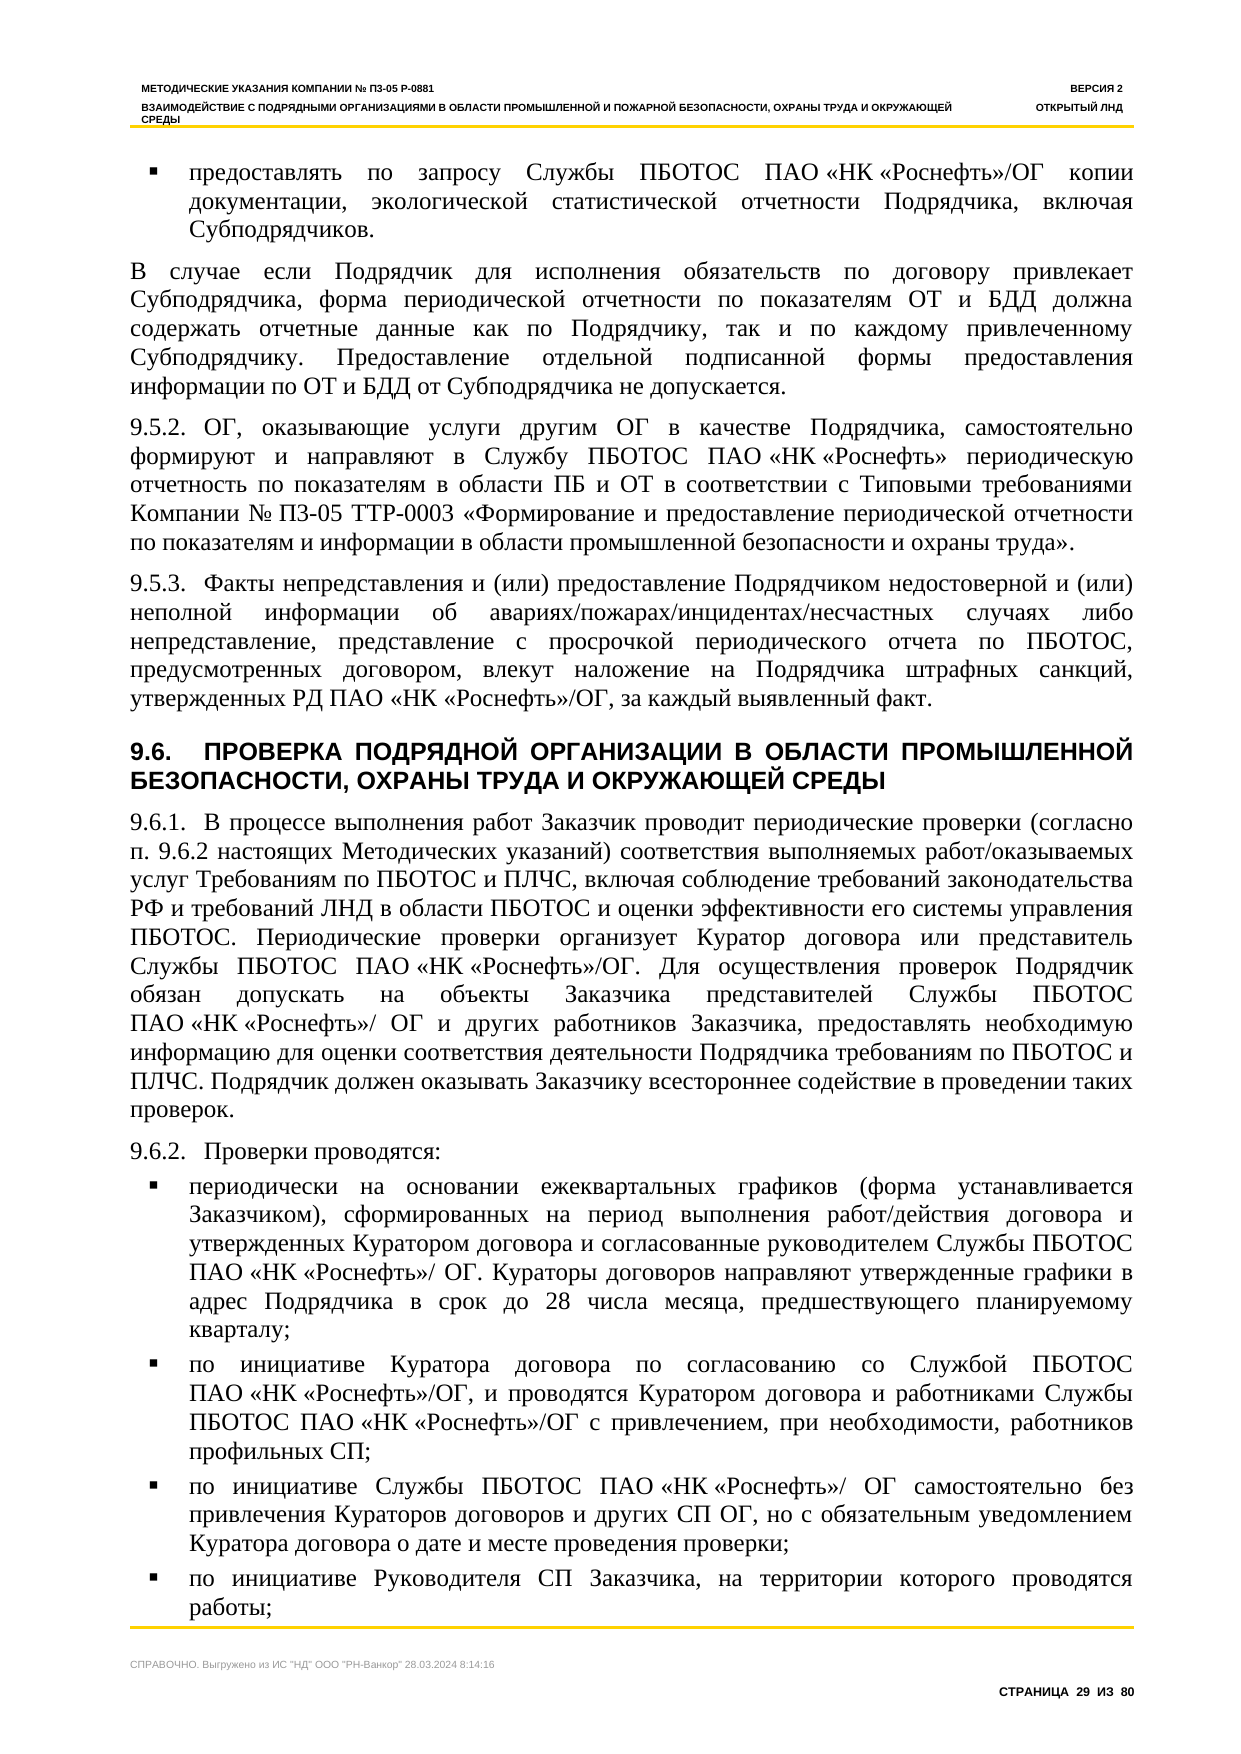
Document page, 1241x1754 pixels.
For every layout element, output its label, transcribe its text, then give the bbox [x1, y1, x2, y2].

text В случае если Подрядчик для исполнения обязательств по договору привлекает Субподрядчика, форма периодической отчетности по показателям ОТ и БДД должна содержать отчетные данные как по Подрядчику, так и по каждому привлеченному Субподрядчику. Предоставление отдельной подписанной формы предоставления информации по ОТ и БДД от Субподрядчика не допускается. [130, 256, 1134, 399]
list предоставлять по запросу Службы ПБОТОС ПАО «НК «Роснефть»/ОГ копии документации, экологической статистической отчетности Подрядчика, включая Субподрядчиков. [148, 157, 1134, 243]
list Проверки проводятся: [130, 1136, 1134, 1164]
list по инициативе Куратора договора по согласованию со Службой ПБОТОС ПАО «НК «Роснефть»/ОГ, и проводятся Куратором договора и работниками Службы ПБОТОС ПАО «НК «Роснефть»/ОГ с привлечением, при необходимости, работников профильных СП; [148, 1349, 1134, 1464]
list по инициативе Службы ПБОТОС ПАО «НК «Роснефть»/ ОГ самостоятельно без привлечения Кураторов договоров и других СП ОГ, но с обязательным уведомлением Куратора договора о дате и месте проведения проверки; [148, 1471, 1134, 1557]
list ОГ, оказывающие услуги другим ОГ в качестве Подрядчика, самостоятельно формируют и направляют в Службу ПБОТОС ПАО «НК «Роснефть» периодическую отчетность по показателям в области ПБ и ОТ в соответствии с Типовыми требованиями Компании № П3-05 ТТР-0003 «Формирование и предоставление периодической отчетности по показателям и информации в области промышленной безопасности и охраны труда». [130, 412, 1134, 556]
list периодически на основании ежеквартальных графиков (форма устанавливается Заказчиком), сформированных на период выполнения работ/действия договора и утвержденных Куратором договора и согласованные руководителем Службы ПБОТОС ПАО «НК «Роснефть»/ ОГ. Кураторы договоров направляют утвержденные графики в адрес Подрядчика в срок до 28 числа месяца, предшествующего планируемому кварталу; [148, 1171, 1134, 1343]
subtitle ПРОВЕРКА ПОДРЯДНОЙ ОРГАНИЗАЦИИ В ОБЛАСТИ ПРОМЫШЛЕННОЙ БЕЗОПАСНОСТИ, ОХРАНЫ ТРУДА И ОКРУЖАЮЩЕЙ СРЕДЫ [130, 737, 1134, 794]
list по инициативе Руководителя СП Заказчика, на территории которого проводятся работы; [148, 1563, 1134, 1621]
list Факты непредставления и (или) предоставление Подрядчиком недостоверной и (или) неполной информации об авариях/пожарах/инцидентах/несчастных случаях либо непредставление, представление с просрочкой периодического отчета по ПБОТОС, предусмотренных договором, влекут наложение на Подрядчика штрафных санкций, утвержденных РД ПАО «НК «Роснефть»/ОГ, за каждый выявленный факт. [130, 568, 1134, 712]
list В процессе выполнения работ Заказчик проводит периодические проверки (согласно п. 9.6.2 настоящих Методических указаний) соответствия выполняемых работ/оказываемых услуг Требованиям по ПБОТОС и ПЛЧС, включая соблюдение требований законодательства РФ и требований ЛНД в области ПБОТОС и оценки эффективности его системы управления ПБОТОС. Периодические проверки организует Куратор договора или представитель Службы ПБОТОС ПАО «НК «Роснефть»/ОГ. Для осуществления проверок Подрядчик обязан допускать на объекты Заказчика представителей Службы ПБОТОС ПАО «НК «Роснефть»/ ОГ и других работников Заказчика, предоставлять необходимую информацию для оценки соответствия деятельности Подрядчика требованиям по ПБОТОС и ПЛЧС. Подрядчик должен оказывать Заказчику всестороннее содействие в проведении таких проверок. [130, 807, 1134, 1123]
